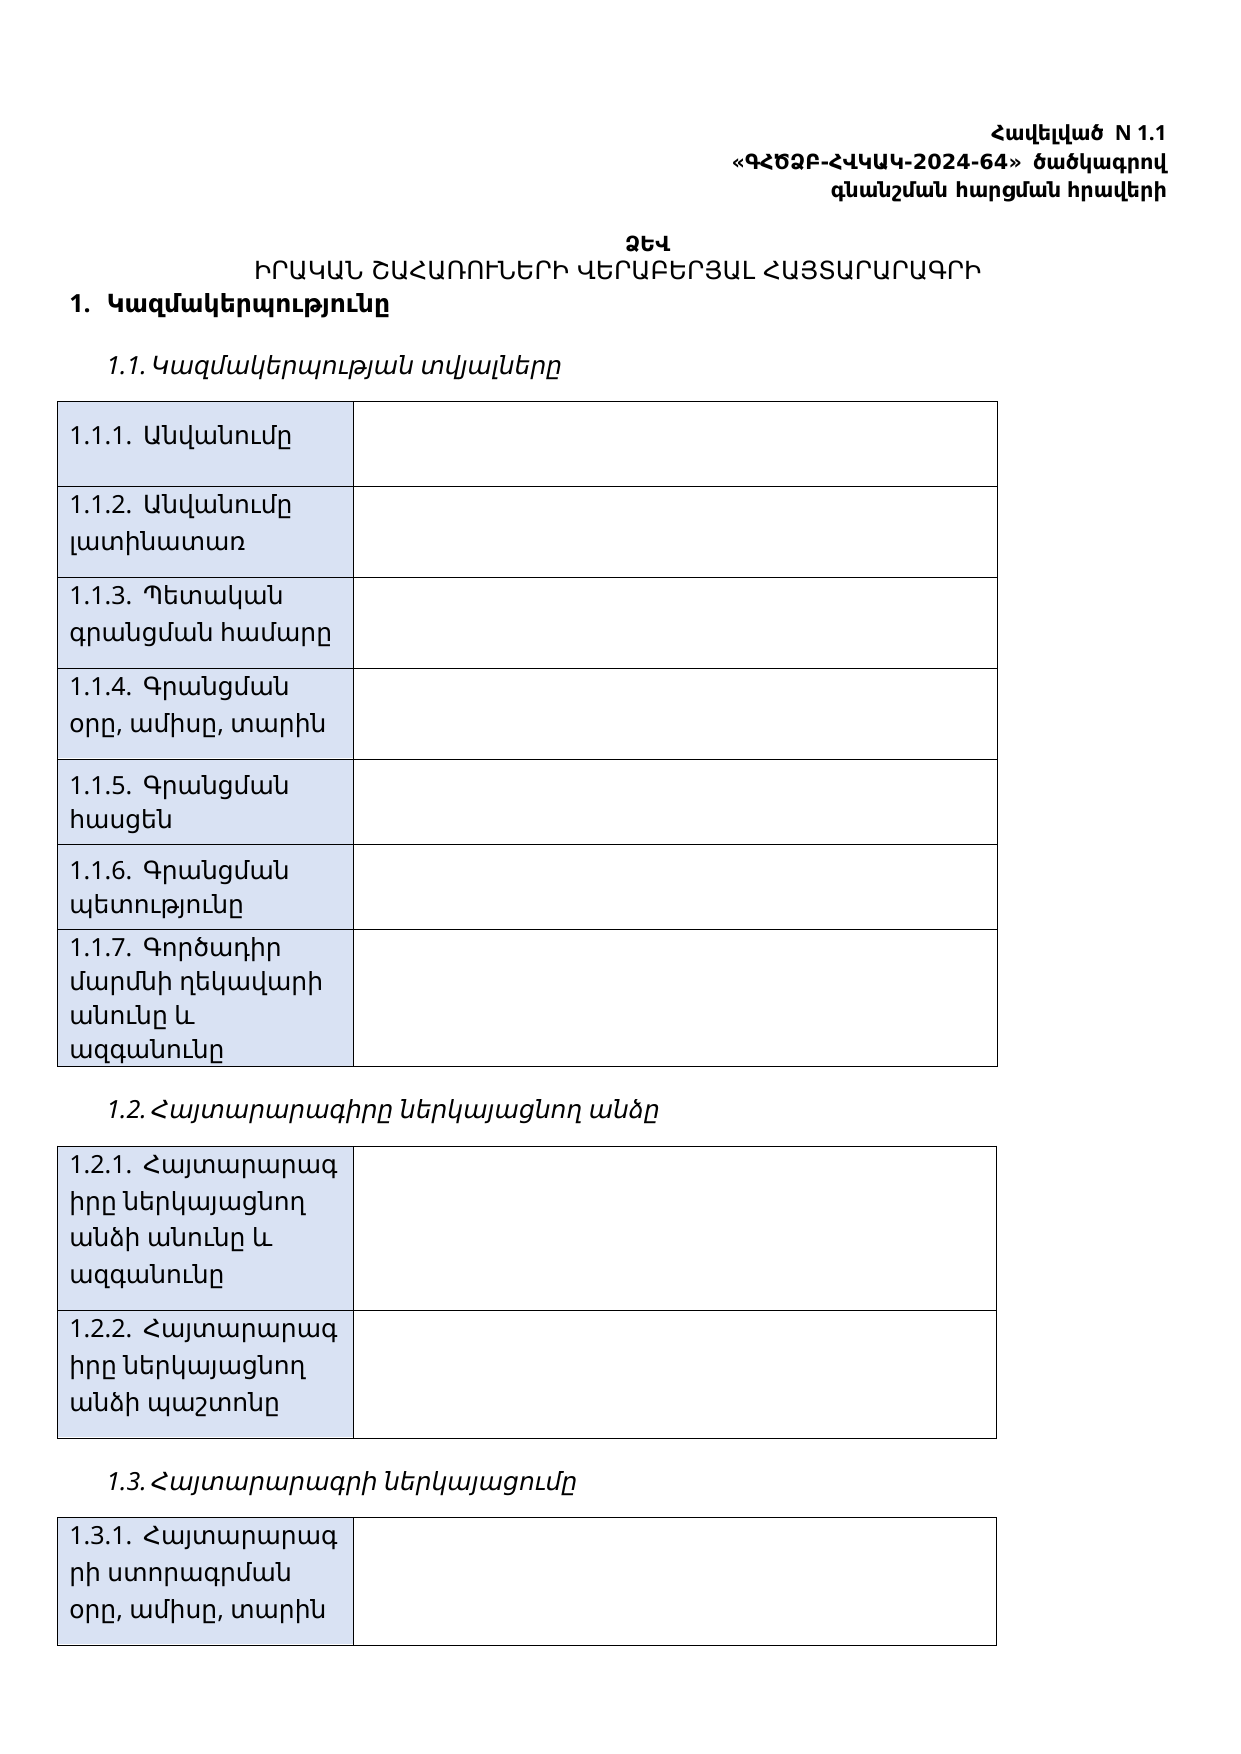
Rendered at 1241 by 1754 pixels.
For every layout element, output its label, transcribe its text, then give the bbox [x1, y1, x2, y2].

table_cell [354, 845, 997, 929]
list Կազմակերպությունը [69, 286, 1167, 320]
text ՁԵՎ [69, 232, 1167, 257]
table_header [354, 1147, 996, 1310]
table_cell [354, 930, 997, 1066]
text Հավելված N 1.1 [69, 118, 1167, 147]
table_cell [354, 1311, 996, 1437]
table_cell [354, 760, 997, 844]
table_cell [354, 578, 997, 668]
table_cell Հայտարարագիրը ներկայացնող անձի պաշտոնը [58, 1311, 353, 1437]
table_cell [354, 669, 997, 758]
table_header [354, 402, 997, 486]
table_cell Գրանցման պետությունը [58, 845, 353, 929]
table_header Հայտարարագիրը ներկայացնող անձի անունը և ազգանունը [58, 1147, 353, 1310]
list Հայտարարագիրը ներկայացնող անձը [106, 1092, 1167, 1126]
text ԻՐԱԿԱՆ ՇԱՀԱՌՈՒՆԵՐԻ ՎԵՐԱԲԵՐՅԱԼ ՀԱՅՏԱՐԱՐԱԳՐԻ [69, 257, 1167, 286]
table_cell Պետական գրանցման համարը [58, 578, 353, 668]
table_cell [354, 487, 997, 577]
table_cell Գործադիր մարմնի ղեկավարի անունը և ազգանունը [58, 930, 353, 1066]
table_cell Անվանումը լատինատառ [58, 487, 353, 577]
table_header Անվանումը [58, 402, 353, 486]
list Կազմակերպության տվյալները [106, 347, 1167, 382]
table_header [354, 1518, 996, 1644]
table_cell Գրանցման հասցեն [58, 760, 353, 844]
text «ԳՀԾՁԲ-ՀՎԿԱԿ-2024-64» ծածկագրով [69, 147, 1167, 175]
list Հայտարարագրի ներկայացումը [106, 1463, 1167, 1498]
text գնանշման հարցման հրավերի [69, 175, 1167, 204]
table_header Հայտարարագրի ստորագրման օրը, ամիսը, տարին [58, 1518, 353, 1644]
table_cell Գրանցման օրը, ամիսը, տարին [58, 669, 353, 758]
